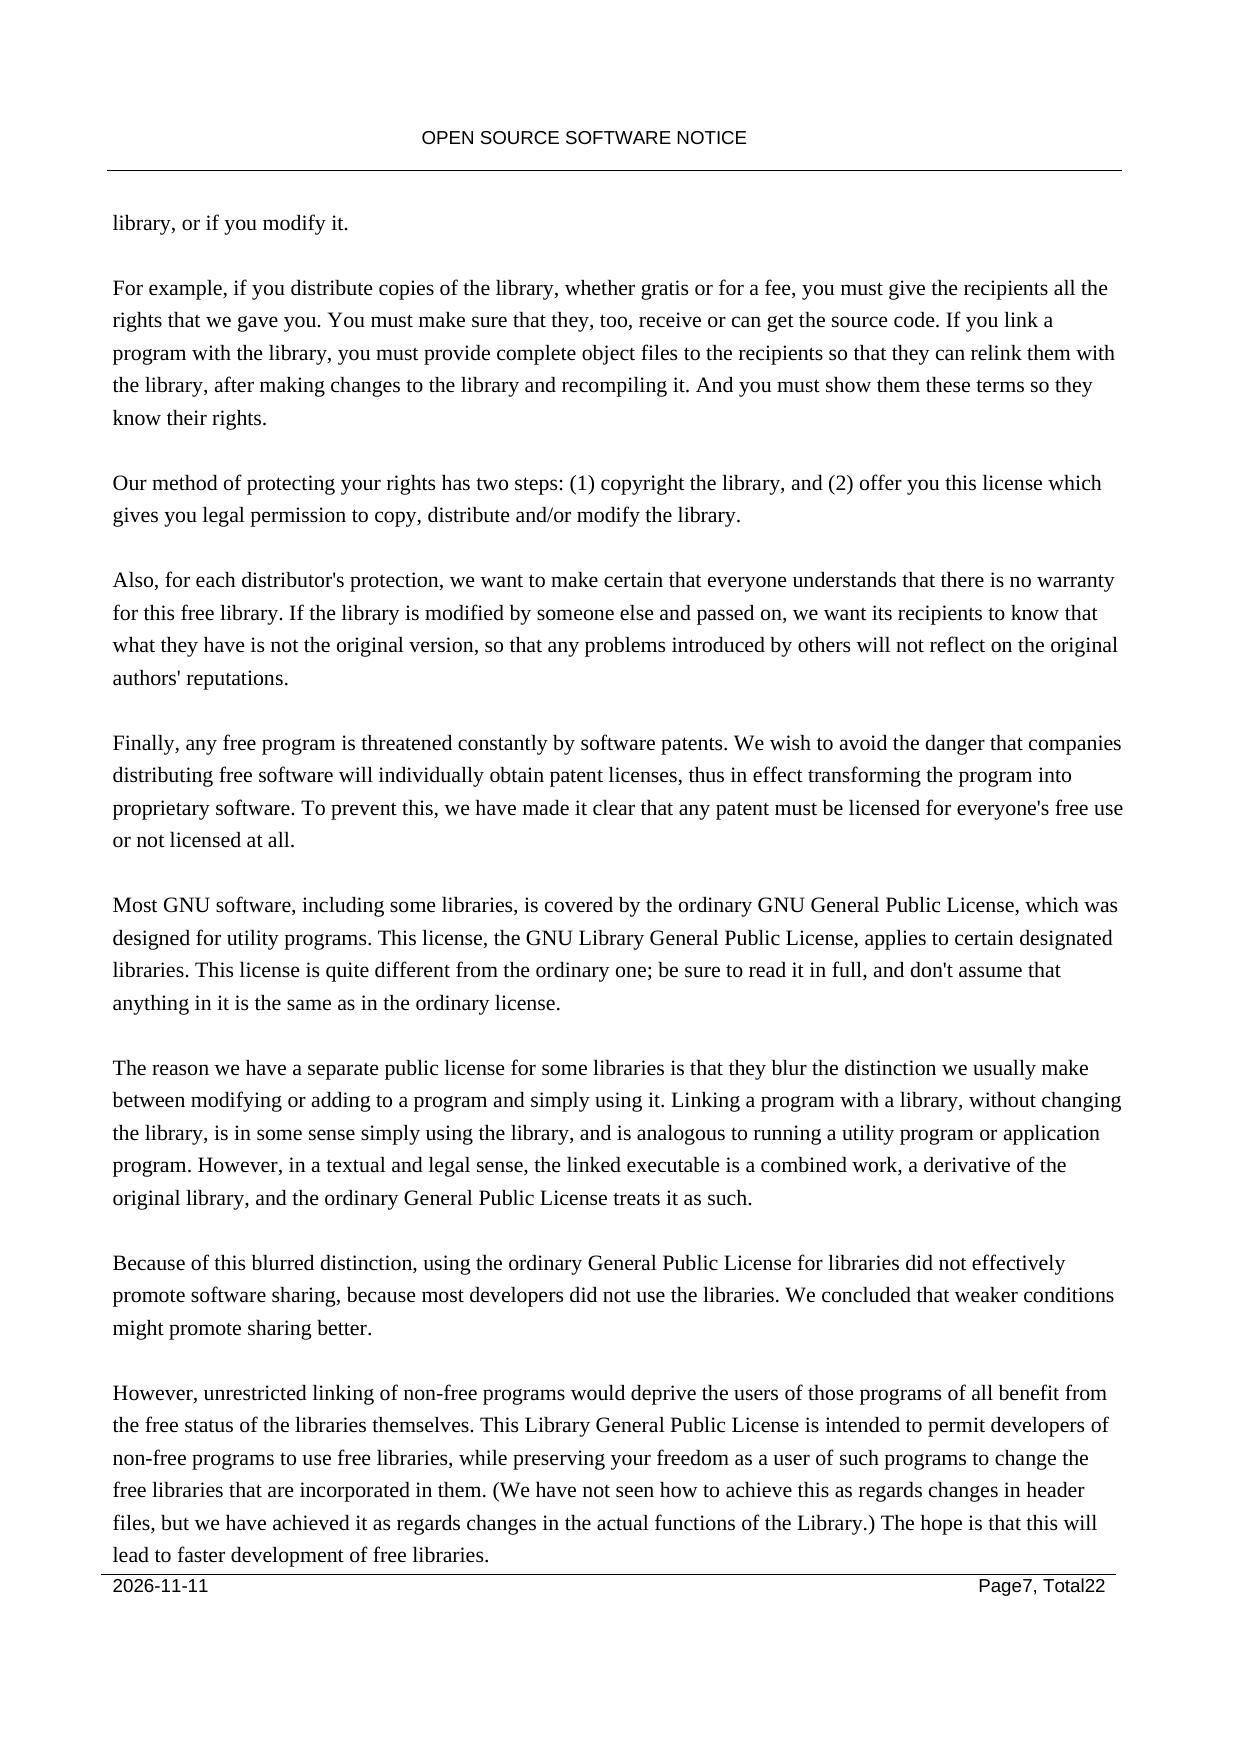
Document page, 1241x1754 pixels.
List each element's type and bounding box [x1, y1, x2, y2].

text [112, 206, 1128, 1571]
